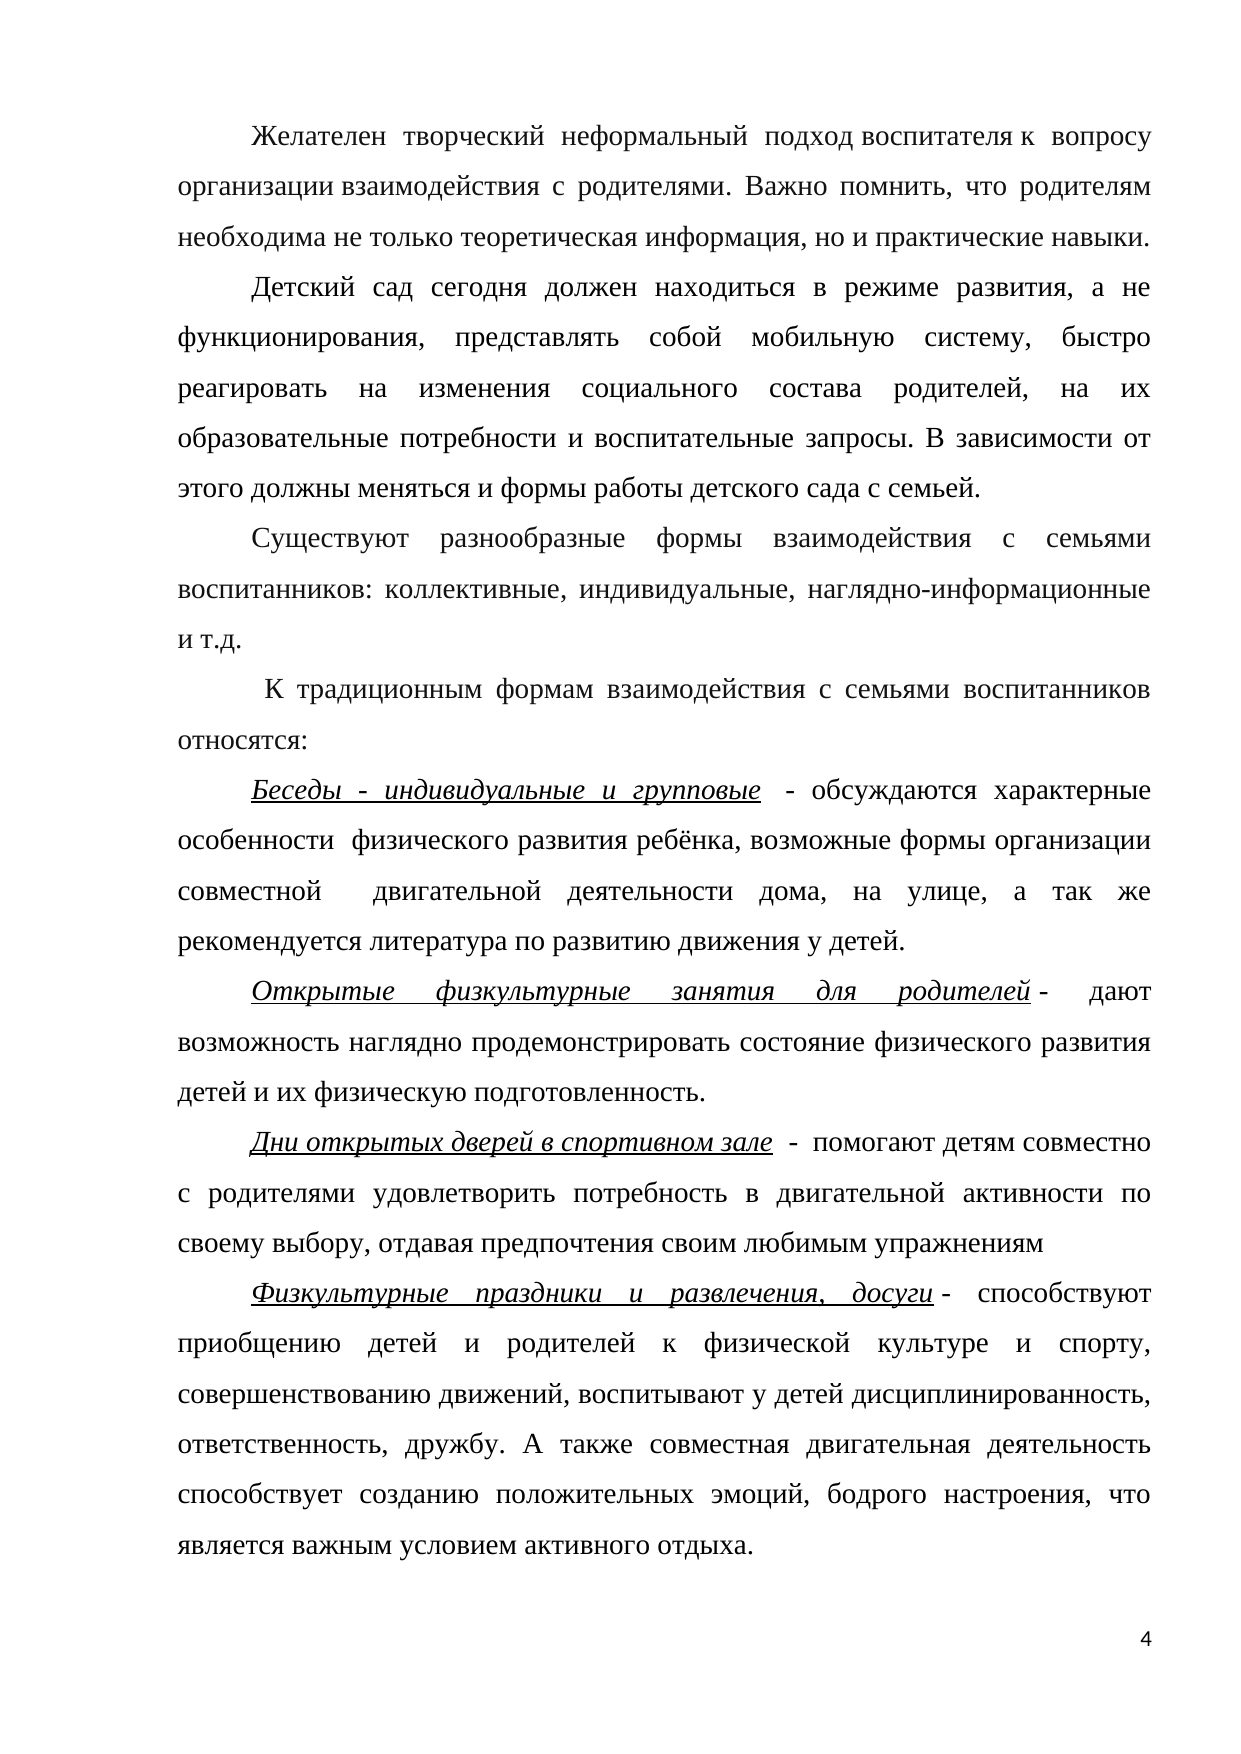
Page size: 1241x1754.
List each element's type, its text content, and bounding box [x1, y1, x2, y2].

text Детский сад сегодня должен находиться в режиме развития, а не функционирования, представлять собой мобильную систему, быстро реагировать на изменения социального состава родителей, на их образовательные потребности и воспитательные запросы. В зависимости от этого должны меняться и формы работы детского сада с семьей. [177, 269, 1152, 504]
text Существуют разнообразные формы взаимодействия с семьями воспитанников: коллективные, индивидуальные, наглядно-информационные и т.д. [177, 521, 1152, 655]
text К традиционным формам взаимодействия с семьями воспитанников относятся: [177, 672, 1152, 755]
text Дни открытых дверей в спортивном зале - помогают детям совместно с родителями удовлетворить потребность в двигательной активности по своему выбору, отдавая предпочтения своим любимым упражнениям [177, 1124, 1152, 1258]
text Желателен творческий неформальный подход воспитателя к вопросу организации взаимодействия с родителями. Важно помнить, что родителям необходима не только теоретическая информация, но и практические навыки. [177, 118, 1152, 252]
text Физкультурные праздники и развлечения, досуги - способствуют приобщению детей и родителей к физической культуре и спорту, совершенствованию движений, воспитывают у детей дисциплинированность, ответственность, дружбу. А также совместная двигательная деятельность способствует созданию положительных эмоций, бодрого настроения, что является важным условием активного отдыха. [177, 1275, 1152, 1560]
text Открытые физкультурные занятия для родителей - дают возможность наглядно продемонстрировать состояние физического развития детей и их физическую подготовленность. [177, 973, 1152, 1108]
text Беседы - индивидуальные и групповые - обсуждаются характерные особенности физического развития ребёнка, возможные формы организации совместной двигательной деятельности дома, на улице, а так же рекомендуется литература по развитию движения у детей. [177, 772, 1152, 957]
